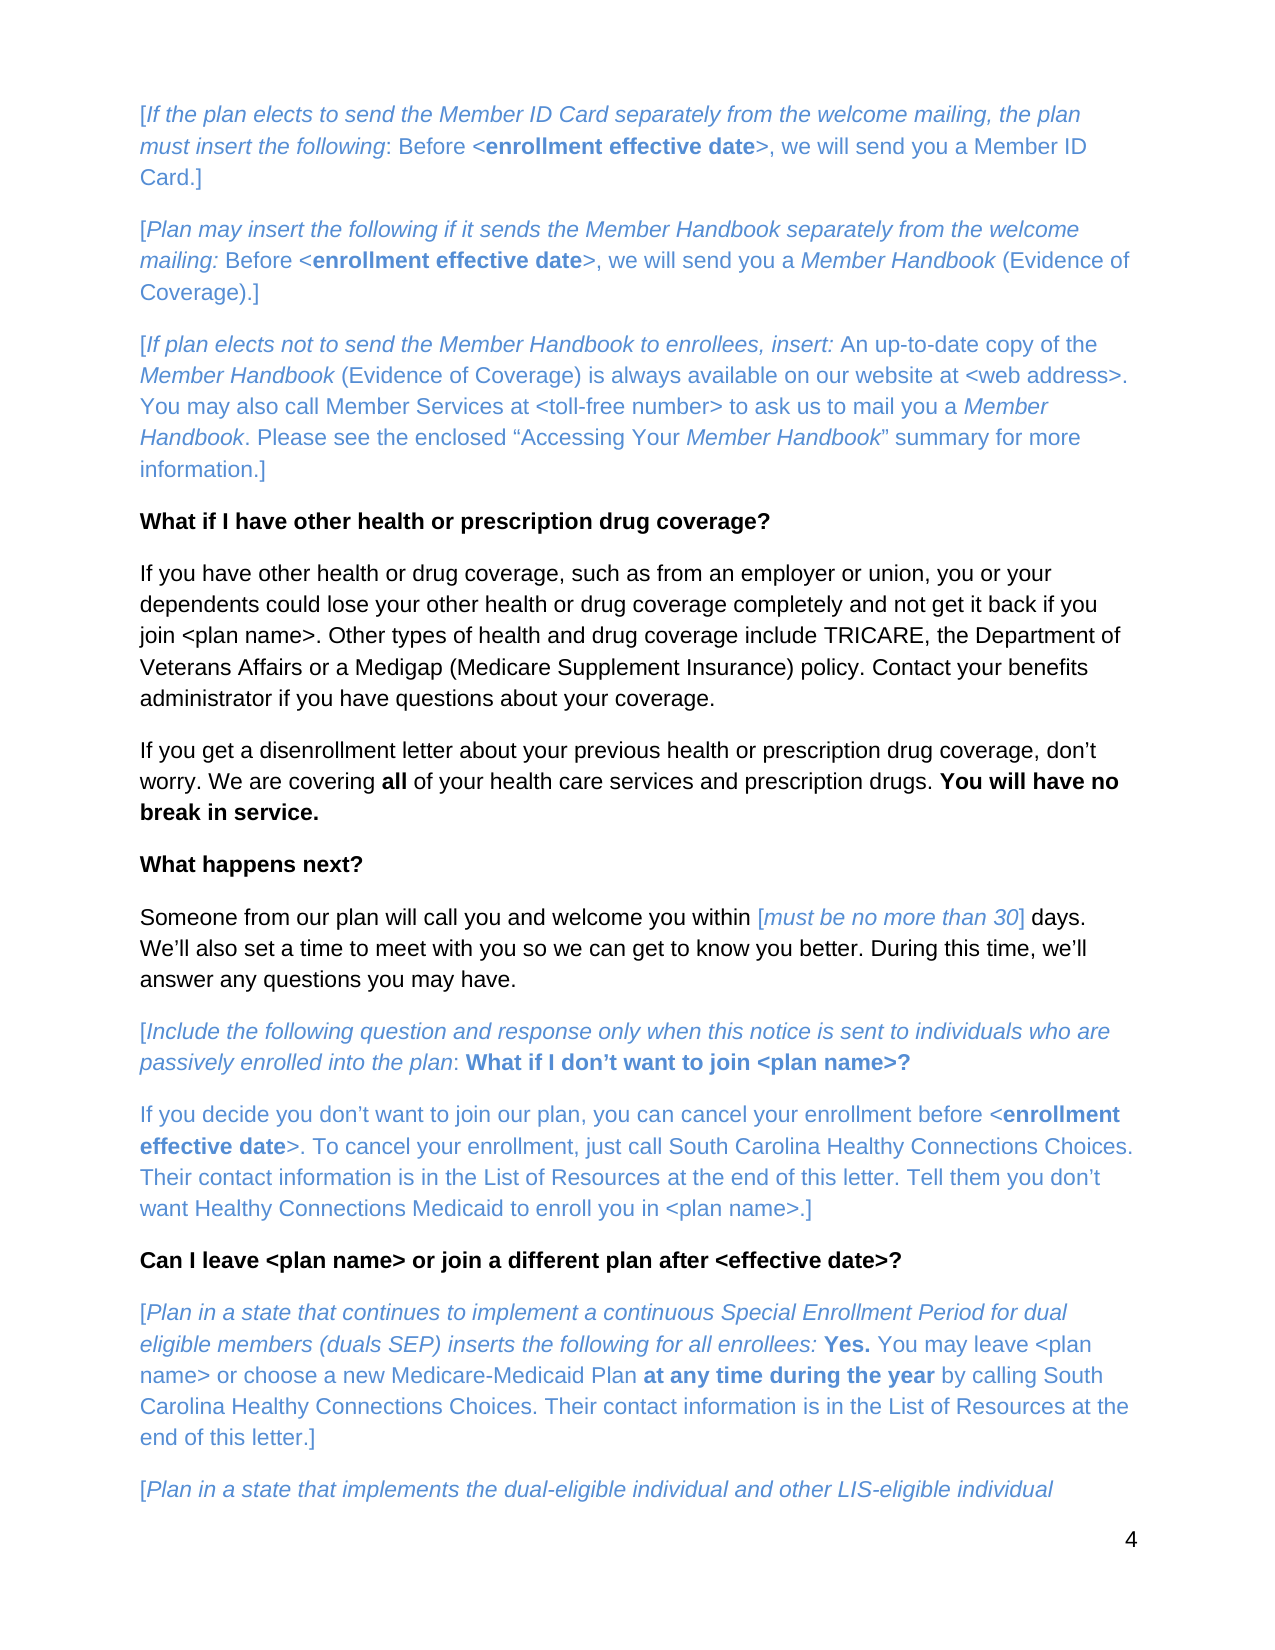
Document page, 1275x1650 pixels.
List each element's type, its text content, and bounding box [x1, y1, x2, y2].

subtitle What happens next? [139, 848, 1137, 879]
text If you have other health or drug coverage, such as from an employer or union, you or your dependents could lose your other health or drug coverage completely and not get it back if you join <plan name>. Other types of health and drug coverage include TRICARE, the Department of Veterans Affairs or a Medigap (Medicare Supplement Insurance) policy. Contact your benefits administrator if you have questions about your coverage. [139, 556, 1137, 712]
text If you decide you don’t want to join our plan, you can cancel your enrollment before <enrollment effective date>. To cancel your enrollment, just call South Carolina Healthy Connections Choices. Their contact information is in the List of Resources at the end of this letter. Tell them you don’t want Healthy Connections Medicaid to enroll you in <plan name>.] [139, 1098, 1137, 1223]
text [If the plan elects to send the Member ID Card separately from the welcome mailing, the plan must insert the following: Before <enrollment effective date>, we will send you a Member ID Card.] [139, 98, 1137, 192]
text [Plan may insert the following if it sends the Member Handbook separately from the welcome mailing: Before <enrollment effective date>, we will send you a Member Handbook (Evidence of Coverage).] [139, 212, 1137, 306]
text [Include the following question and response only when this notice is sent to individuals who are passively enrolled into the plan: What if I don’t want to join <plan name>? [139, 1014, 1137, 1077]
text Someone from our plan will call you and welcome you within [must be no more than 30] days. We’ll also set a time to meet with you so we can get to know you better. During this time, we’ll answer any questions you may have. [139, 900, 1137, 994]
text Can I leave <plan name> or join a different plan after <effective date>? [139, 1244, 1137, 1275]
text [Plan in a state that continues to implement a continuous Special Enrollment Period for dual eligible members (duals SEP) inserts the following for all enrollees: Yes. You may leave <plan name> or choose a new Medicare-Medicaid Plan at any time during the year by calling South Carolina Healthy Connections Choices. Their contact information is in the List of Resources at the end of this letter.] [139, 1296, 1137, 1452]
text If you get a disenrollment letter about your previous health or prescription drug coverage, don’t worry. We are covering all of your health care services and prescription drugs. You will have no break in service. [139, 733, 1137, 827]
text [If plan elects not to send the Member Handbook to enrollees, insert: An up-to-date copy of the Member Handbook (Evidence of Coverage) is always available on our website at <web address>. You may also call Member Services at <toll-free number> to ask us to mail you a Member Handbook. Please see the enclosed “Accessing Your Member Handbook” summary for more information.] [139, 327, 1137, 483]
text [139, 1473, 1137, 1504]
subtitle What if I have other health or prescription drug coverage? [139, 504, 1137, 535]
